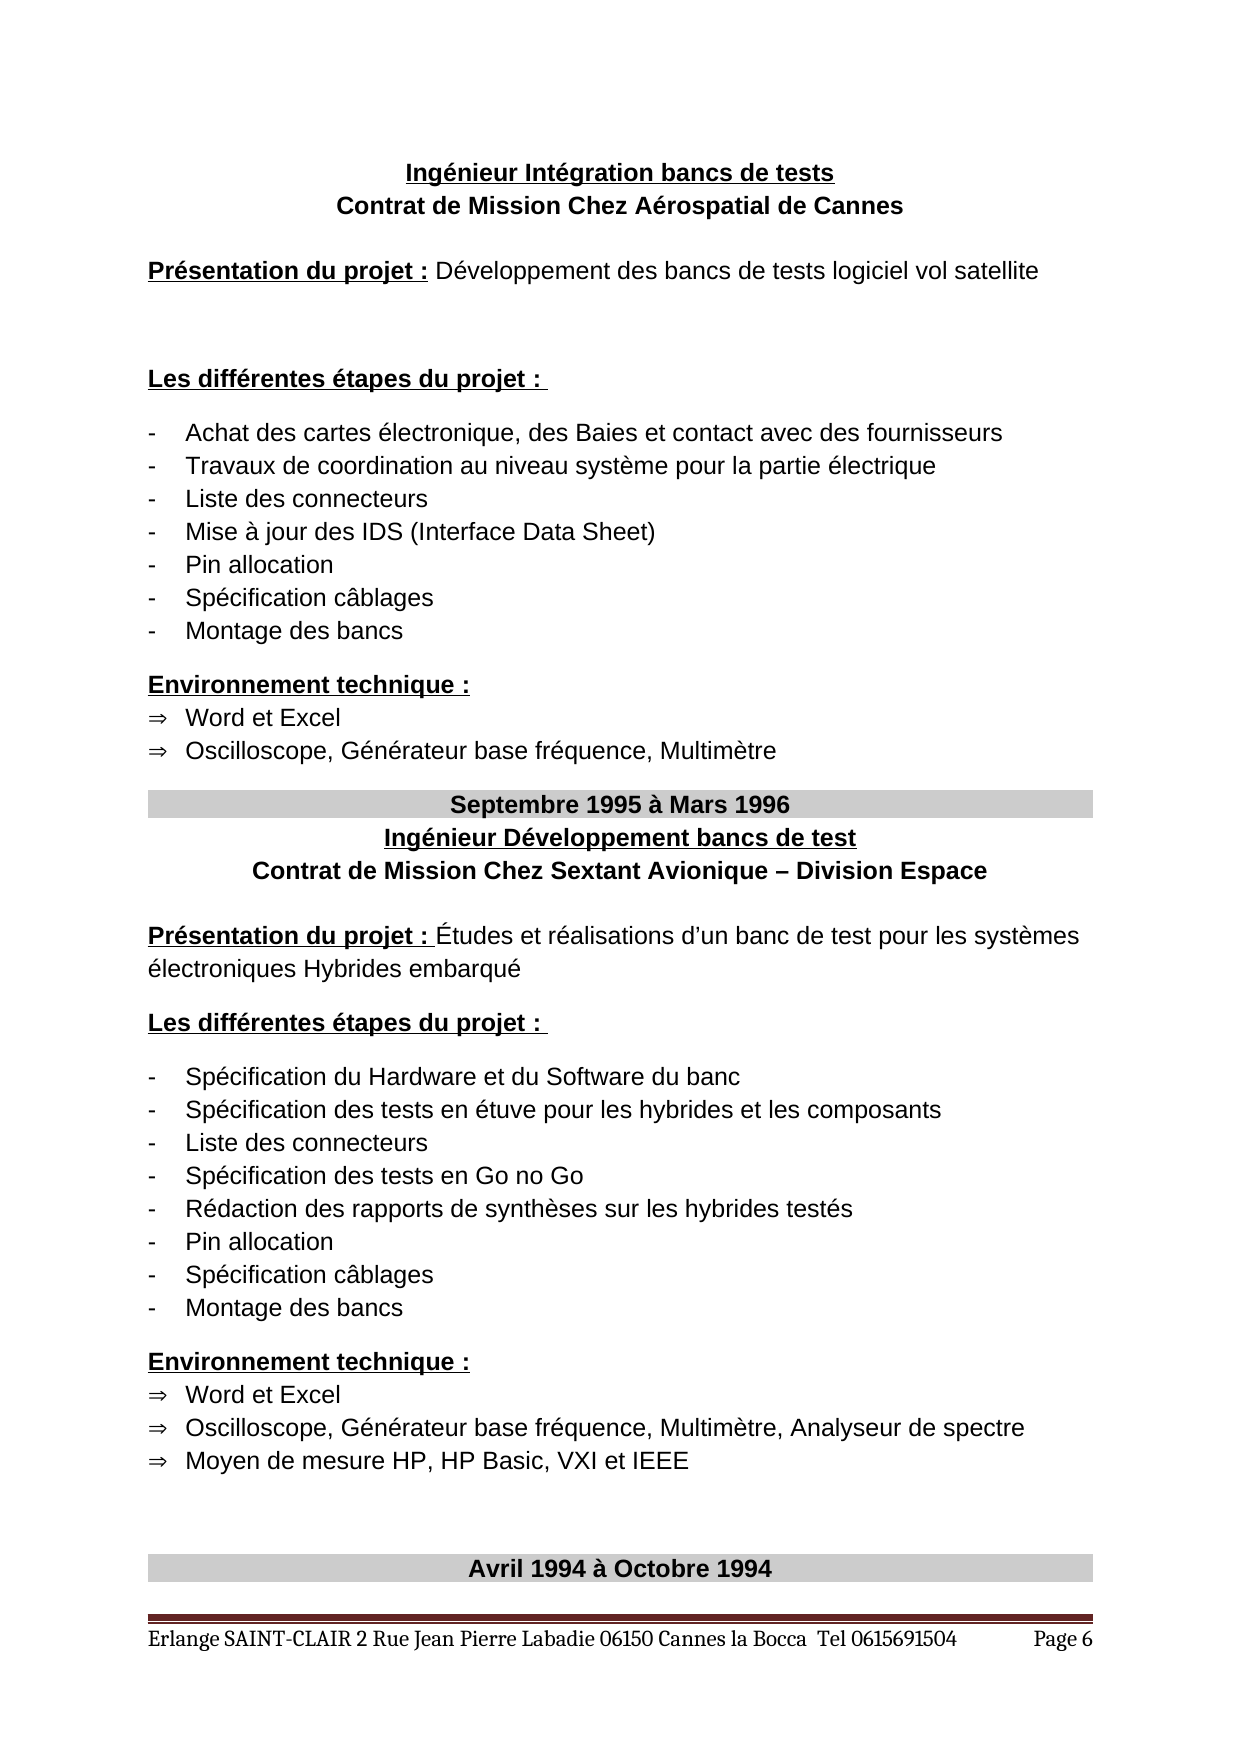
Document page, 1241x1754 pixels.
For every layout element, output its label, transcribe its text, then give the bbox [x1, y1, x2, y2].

text Les différentes étapes du projet : [148, 1008, 1093, 1037]
text Les différentes étapes du projet : [148, 364, 1093, 392]
list Montage des bancs [148, 1293, 1093, 1322]
list Achat des cartes électronique, des Baies et contact avec des fournisseurs [148, 418, 1093, 446]
list Mise à jour des IDS (Interface Data Sheet) [148, 517, 1093, 545]
list Spécification du Hardware et du Software du banc [148, 1062, 1093, 1090]
list Montage des bancs [148, 616, 1093, 644]
list Moyen de mesure HP, HP Basic, VXI et IEEE [148, 1446, 1093, 1475]
text Contrat de Mission Chez Aérospatial de Cannes [148, 191, 1093, 219]
list Liste des connecteurs [148, 484, 1093, 512]
list Spécification des tests en étuve pour les hybrides et les composants [148, 1095, 1093, 1123]
list Travaux de coordination au niveau système pour la partie électrique [148, 451, 1093, 479]
text Contrat de Mission Chez Sextant Avionique – Division Espace [148, 856, 1093, 884]
text Environnement technique : [148, 1347, 1093, 1375]
text Ingénieur Développement bancs de test [148, 823, 1093, 851]
list Rédaction des rapports de synthèses sur les hybrides testés [148, 1194, 1093, 1222]
list Word et Excel [148, 1380, 1093, 1408]
text Environnement technique : [148, 669, 1093, 698]
list Pin allocation [148, 550, 1093, 578]
list Oscilloscope, Générateur base fréquence, Multimètre, Analyseur de spectre [148, 1413, 1093, 1442]
text Ingénieur Intégration bancs de tests [148, 158, 1093, 187]
list Spécification câblages [148, 1260, 1093, 1288]
list Word et Excel [148, 703, 1093, 731]
list Pin allocation [148, 1227, 1093, 1256]
list Oscilloscope, Générateur base fréquence, Multimètre [148, 736, 1093, 764]
list Liste des connecteurs [148, 1128, 1093, 1156]
text Présentation du projet : Études et réalisations d’un banc de test pour les systèmes électroniques Hybrides embarqué [148, 921, 1093, 983]
list Spécification câblages [148, 583, 1093, 611]
text Présentation du projet : Développement des bancs de tests logiciel vol satellite [148, 256, 1093, 285]
text Septembre 1995 à Mars 1996 [148, 790, 1093, 818]
text Avril 1994 à Octobre 1994 [148, 1554, 1093, 1582]
list Spécification des tests en Go no Go [148, 1161, 1093, 1189]
